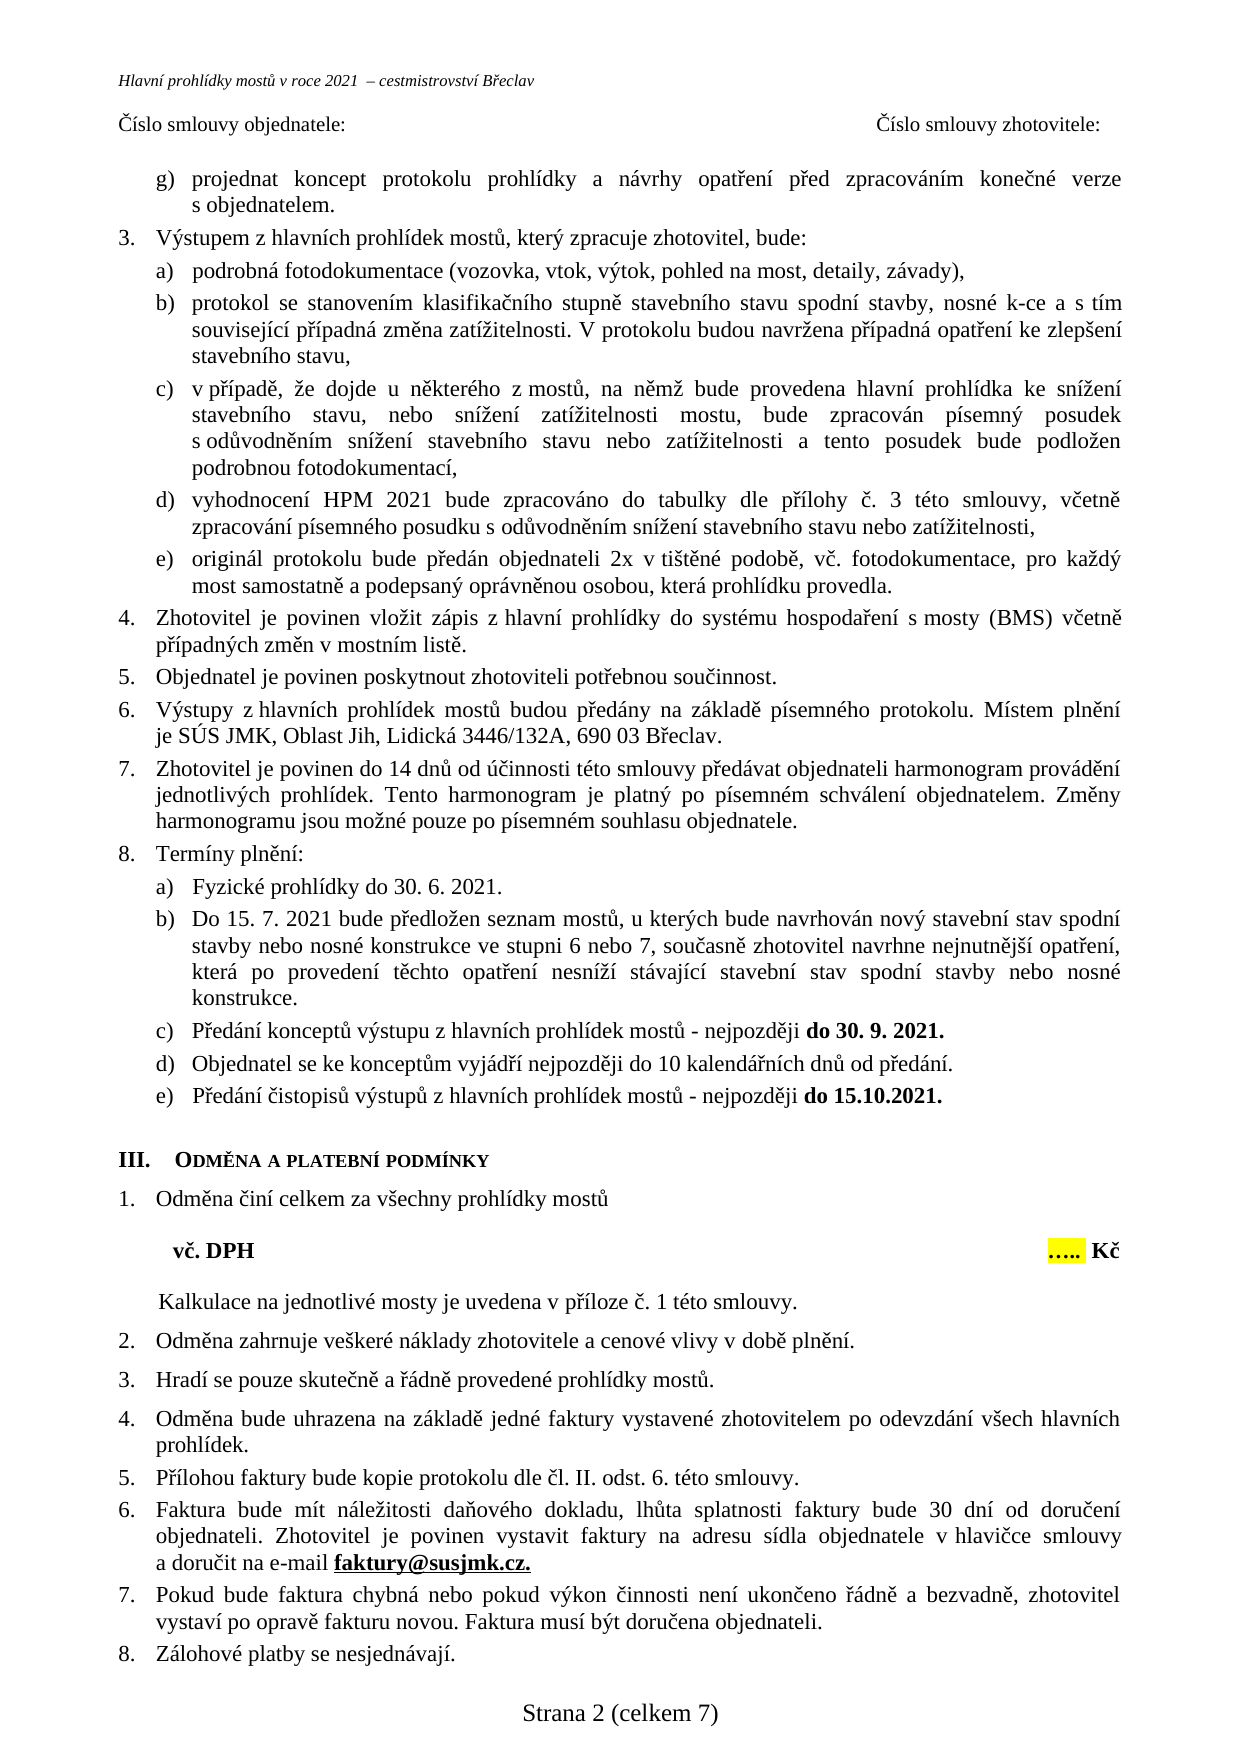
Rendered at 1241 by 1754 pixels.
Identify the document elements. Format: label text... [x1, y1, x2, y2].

table_header ….. Kč [838, 1224, 1131, 1276]
list Přílohou faktury bude kopie protokolu dle čl. II. odst. 6. této smlouvy. [118, 1463, 1122, 1490]
list Zhotovitel je povinen do 14 dnů od účinnosti této smlouvy předávat objednateli harmonogram provádění jednotlivých prohlídek. Tento harmonogram je platný po písemném schválení objednatelem. Změny harmonogramu jsou možné pouze po písemném souhlasu objednatele. [118, 755, 1122, 834]
list Pokud bude faktura chybná nebo pokud výkon činnosti není ukončeno řádně a bezvadně, zhotovitel vystaví po opravě fakturu novou. Faktura musí být doručena objednateli. [118, 1581, 1122, 1634]
list Výstupy z hlavních prohlídek mostů budou předány na základě písemného protokolu. Místem plnění je SÚS JMK, Oblast Jih, Lidická 3446/132A, 690 03 Břeclav. [118, 696, 1122, 748]
list Výstupem z hlavních prohlídek mostů, který zpracuje zhotovitel, bude: [118, 224, 1122, 251]
list Zhotovitel je povinen vložit zápis z hlavní prohlídky do systému hospodaření s mosty (BMS) včetně případných změn v mostním listě. [118, 604, 1122, 657]
text e) originál protokolu bude předán objednateli 2x v tištěné podobě, vč. fotodokumentace, pro každý most samostatně a podepsaný oprávněnou osobou, která prohlídku provedla. [156, 545, 1122, 598]
list Faktura bude mít náležitosti daňového dokladu, lhůta splatnosti faktury bude 30 dní od doručení objednateli. Zhotovitel je povinen vystavit faktury na adresu sídla objednatele v hlavičce smlouvy a doručit na e-mail faktury@susjmk.cz. [118, 1496, 1122, 1575]
text c) Předání konceptů výstupu z hlavních prohlídek mostů - nejpozději do 30. 9. 2021. [156, 1017, 1122, 1043]
text b) protokol se stanovením klasifikačního stupně stavebního stavu spodní stavby, nosné k-ce a s tím související případná změna zatížitelnosti. V protokolu budou navržena případná opatření ke zlepšení stavebního stavu, [156, 289, 1122, 368]
text Kalkulace na jednotlivé mosty je uvedena v příloze č. 1 této smlouvy. [118, 1288, 1122, 1314]
text a) podrobná fotodokumentace (vozovka, vtok, výtok, pohled na most, detaily, závady), [118, 257, 1122, 283]
list Odměna činí celkem za všechny prohlídky mostů [118, 1185, 1122, 1212]
text e) Předání čistopisů výstupů z hlavních prohlídek mostů - nejpozději do 15.10.2021. [118, 1082, 1122, 1108]
table_header vč. DPH [156, 1224, 838, 1276]
text g) projednat koncept protokolu prohlídky a návrhy opatření před zpracováním konečné verze s objednatelem. [156, 165, 1122, 218]
text a) Fyzické prohlídky do 30. 6. 2021. [118, 873, 1122, 899]
text c) v případě, že dojde u některého z mostů, na němž bude provedena hlavní prohlídka ke snížení stavebního stavu, nebo snížení zatížitelnosti mostu, bude zpracován písemný posudek s odůvodněním snížení stavebního stavu nebo zatížitelnosti a tento posudek bude podložen podrobnou fotodokumentací, [156, 375, 1122, 480]
text b) Do 15. 7. 2021 bude předložen seznam mostů, u kterých bude navrhován nový stavební stav spodní stavby nebo nosné konstrukce ve stupni 6 nebo 7, současně zhotovitel navrhne nejnutnější opatření, která po provedení těchto opatření nesníží stávající stavební stav spodní stavby nebo nosné konstrukce. [156, 905, 1122, 1011]
list Termíny plnění: [118, 840, 1122, 866]
list Objednatel je povinen poskytnout zhotoviteli potřebnou součinnost. [118, 663, 1122, 689]
list Odměna zahrnuje veškeré náklady zhotovitele a cenové vlivy v době plnění. [118, 1327, 1122, 1353]
list Odměna bude uhrazena na základě jedné faktury vystavené zhotovitelem po odevzdání všech hlavních prohlídek. [118, 1404, 1122, 1457]
list Zálohové platby se nesjednávají. [118, 1640, 1122, 1667]
text d) Objednatel se ke konceptům vyjádří nejpozději do 10 kalendářních dnů od předání. [156, 1049, 1122, 1076]
list Odměna a platební podmínky [118, 1146, 1122, 1173]
text d) vyhodnocení HPM 2021 bude zpracováno do tabulky dle přílohy č. 3 této smlouvy, včetně zpracování písemného posudku s odůvodněním snížení stavebního stavu nebo zatížitelnosti, [156, 486, 1122, 539]
list Hradí se pouze skutečně a řádně provedené prohlídky mostů. [118, 1366, 1122, 1392]
